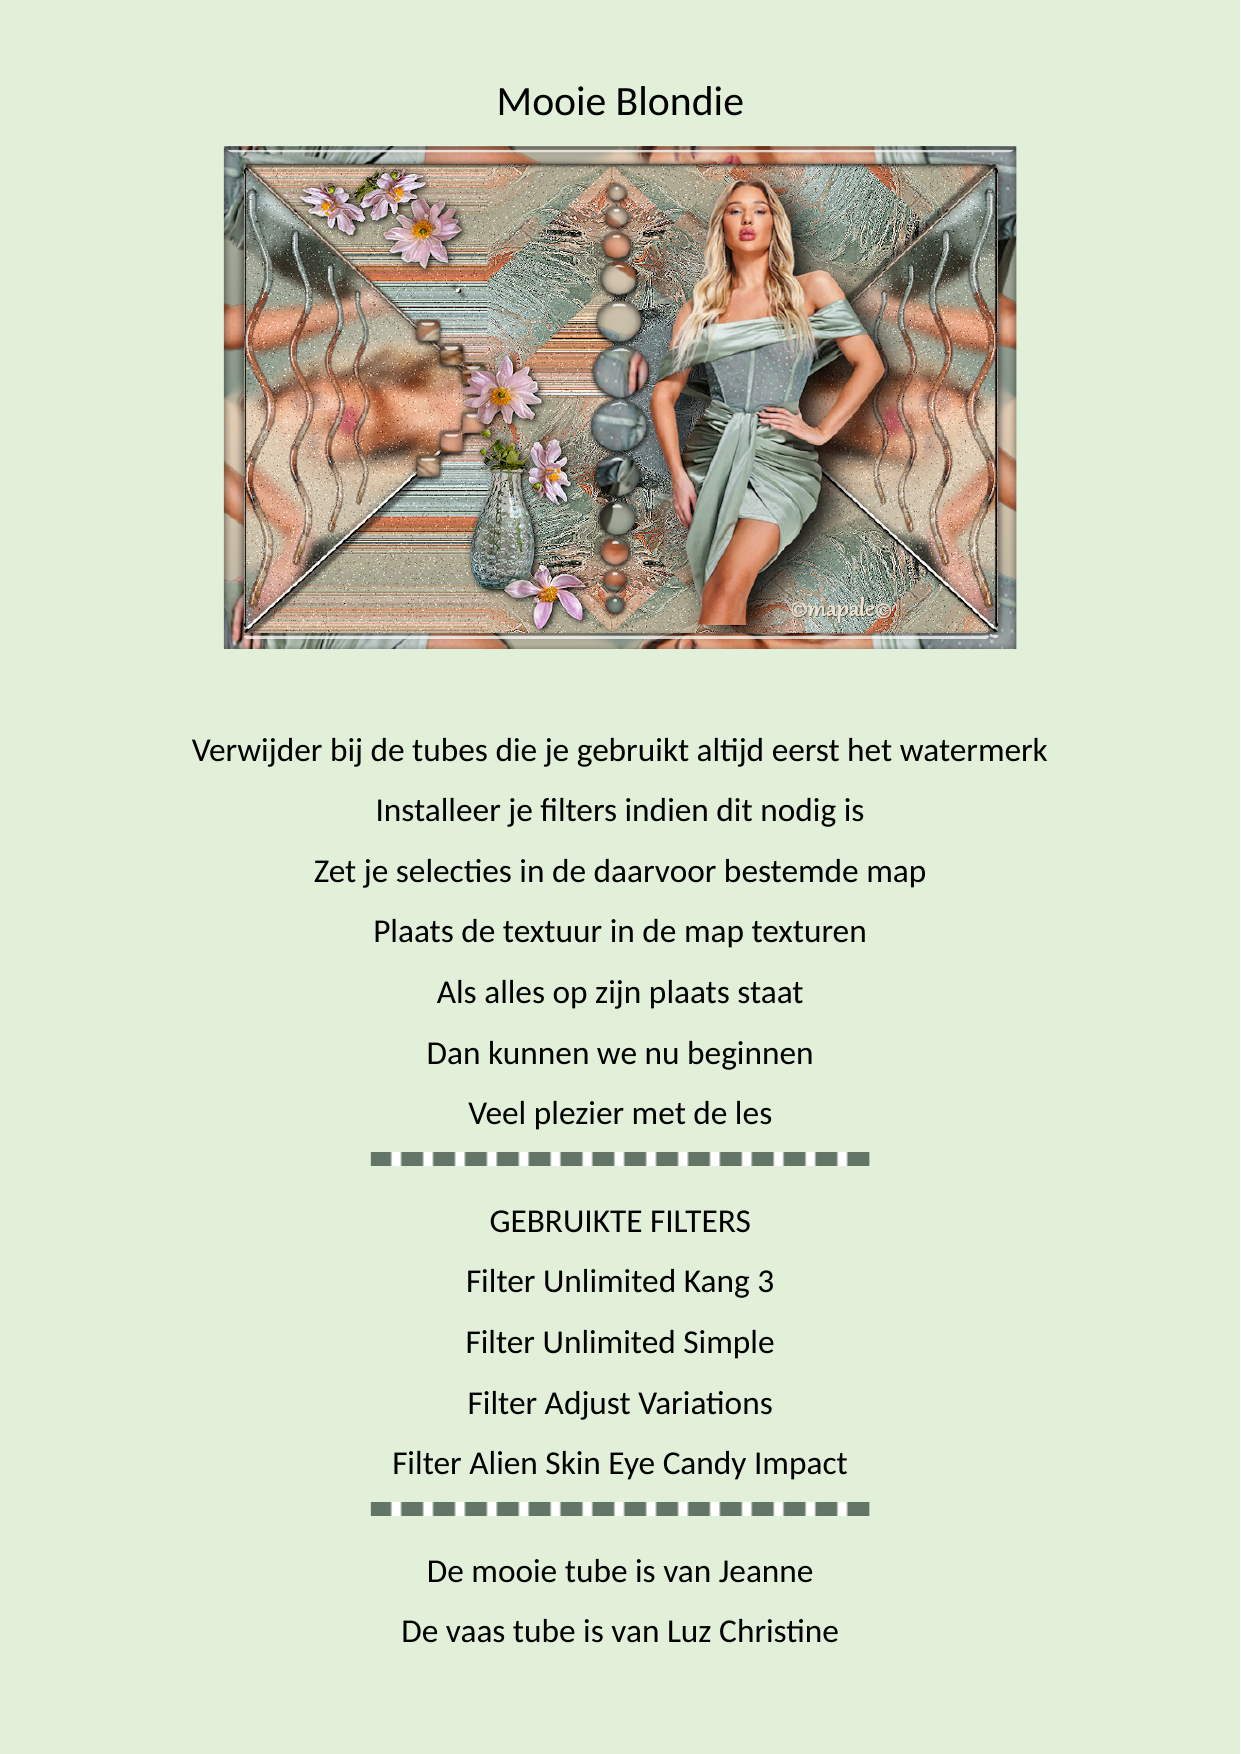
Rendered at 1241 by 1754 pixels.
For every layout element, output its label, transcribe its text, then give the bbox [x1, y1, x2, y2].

text Filter Adjust Variations [75, 1382, 1165, 1422]
text De mooie tube is van Jeanne [75, 1550, 1165, 1591]
text Dan kunnen we nu beginnen [75, 1032, 1165, 1072]
text Mooie Blondie [75, 75, 1165, 126]
text Plaats de textuur in de map texturen [75, 910, 1165, 951]
text GEBRUIKTE FILTERS [75, 1200, 1165, 1241]
text Installeer je filters indien dit nodig is [75, 789, 1165, 830]
text Filter Unlimited Simple [75, 1321, 1165, 1362]
text Zet je selecties in de daarvoor bestemde map [75, 850, 1165, 891]
text De vaas tube is van Luz Christine [75, 1610, 1165, 1651]
text Filter Alien Skin Eye Candy Impact [75, 1442, 1165, 1483]
text Veel plezier met de les [75, 1092, 1165, 1133]
text Als alles op zijn plaats staat [75, 971, 1165, 1012]
text Filter Unlimited Kang 3 [75, 1260, 1165, 1301]
text Verwijder bij de tubes die je gebruikt altijd eerst het watermerk [75, 728, 1165, 769]
